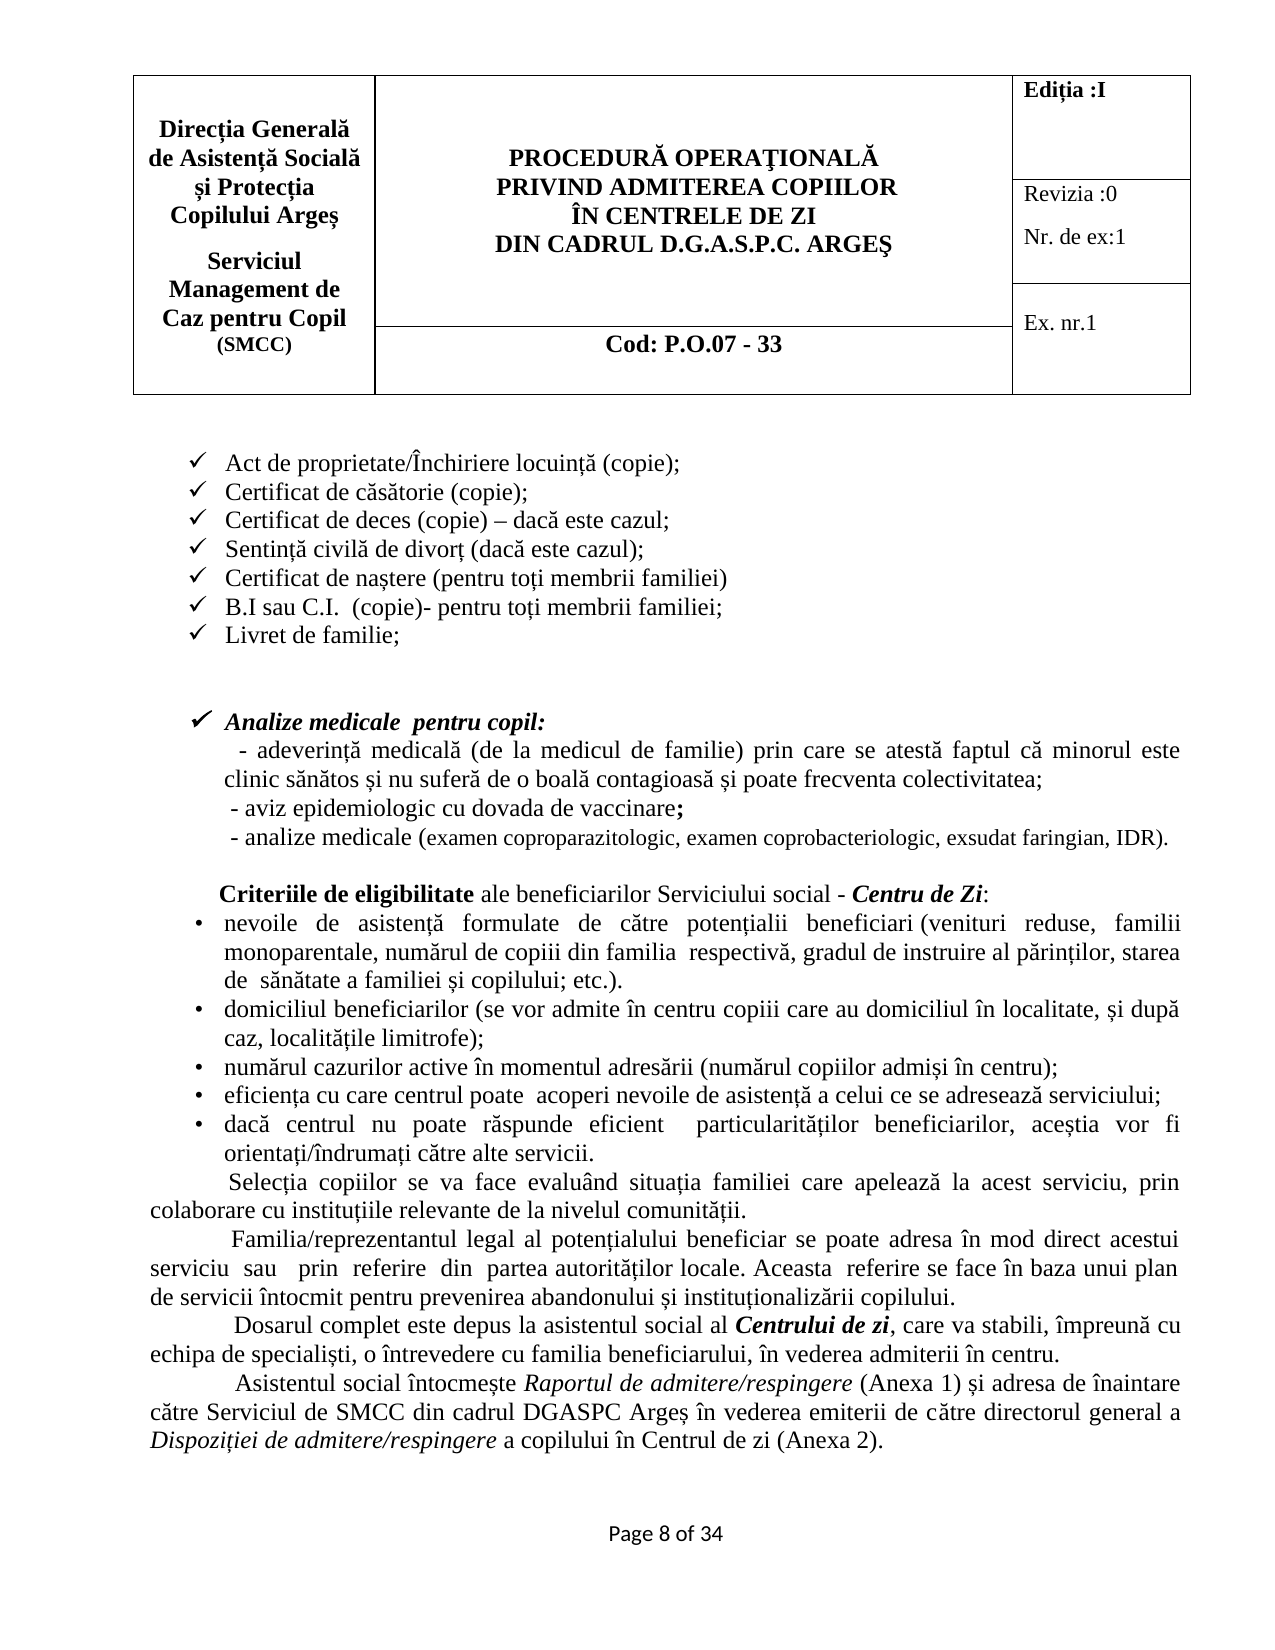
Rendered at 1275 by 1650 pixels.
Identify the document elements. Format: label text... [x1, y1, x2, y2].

text - aviz epidemiologic cu dovada de vaccinare; [224, 793, 1181, 822]
list Livret de familie; [187, 620, 1181, 649]
list nevoile de asistență formulate de către potențialii beneficiari (venituri reduse, familii monoparentale, numărul de copiii din familia respectivă, gradul de instruire al părinților, starea de sănătate a familiei și copilului; etc.). [194, 908, 1181, 994]
text Asistentul social întocmește Raportul de admitere/respingere (Anexa 1) și adresa de înaintare către Serviciul de SMCC din cadrul DGASPC Argeș în vederea emiterii de către directorul general a Dispoziției de admitere/respingere a copilului în Centrul de zi (Anexa 2). [150, 1368, 1181, 1454]
list numărul cazurilor active în momentul adresării (numărul copiilor admiși în centru); [150, 1052, 1181, 1080]
list B.I sau C.I. (copie)- pentru toți membrii familiei; [187, 592, 1181, 620]
list Certificat de deces (copie) – dacă este cazul; [187, 505, 1181, 534]
text - analize medicale (examen coproparazitologic, examen coprobacteriologic, exsudat faringian, IDR). [224, 822, 1181, 850]
list Act de proprietate/Închiriere locuință (copie); [187, 448, 1181, 477]
text Selecția copiilor se va face evaluând situația familiei care apelează la acest serviciu, prin colaborare cu instituțiile relevante de la nivelul comunității. [150, 1167, 1181, 1224]
list Certificat de naștere (pentru toți membrii familiei) [187, 563, 1181, 592]
list dacă centrul nu poate răspunde eficient particularităților beneficiarilor, aceștia vor fi orientați/îndrumați către alte servicii. [194, 1109, 1181, 1167]
text - adeverință medicală (de la medicul de familie) prin care se atestă faptul că minorul este clinic sănătos și nu suferă de o boală contagioasă și poate frecventa colectivitatea; [209, 735, 1181, 793]
text Dosarul complet este depus la asistentul social al Centrului de zi, care va stabili, împreună cu echipa de specialiști, o întrevedere cu familia beneficiarului, în vederea admiterii în centru. [150, 1310, 1181, 1368]
list Certificat de căsătorie (copie); [187, 477, 1181, 505]
list Analize medicale pentru copil: [187, 707, 1181, 735]
text Criteriile de eligibilitate ale beneficiarilor Serviciului social - Centru de Zi: [150, 879, 1181, 908]
list Sentință civilă de divorț (dacă este cazul); [187, 534, 1181, 563]
list eficiența cu care centrul poate acoperi nevoile de asistență a celui ce se adresează serviciului; [150, 1080, 1181, 1109]
text Familia/reprezentantul legal al potențialului beneficiar se poate adresa în mod direct acestui serviciu sau prin referire din partea autorităților locale. Aceasta referire se face în baza unui plan de servicii întocmit pentru prevenirea abandonului și instituționalizării copilului. [150, 1224, 1181, 1310]
list domiciliul beneficiarilor (se vor admite în centru copiii care au domiciliul în localitate, și după caz, localitățile limitrofe); [194, 994, 1181, 1052]
